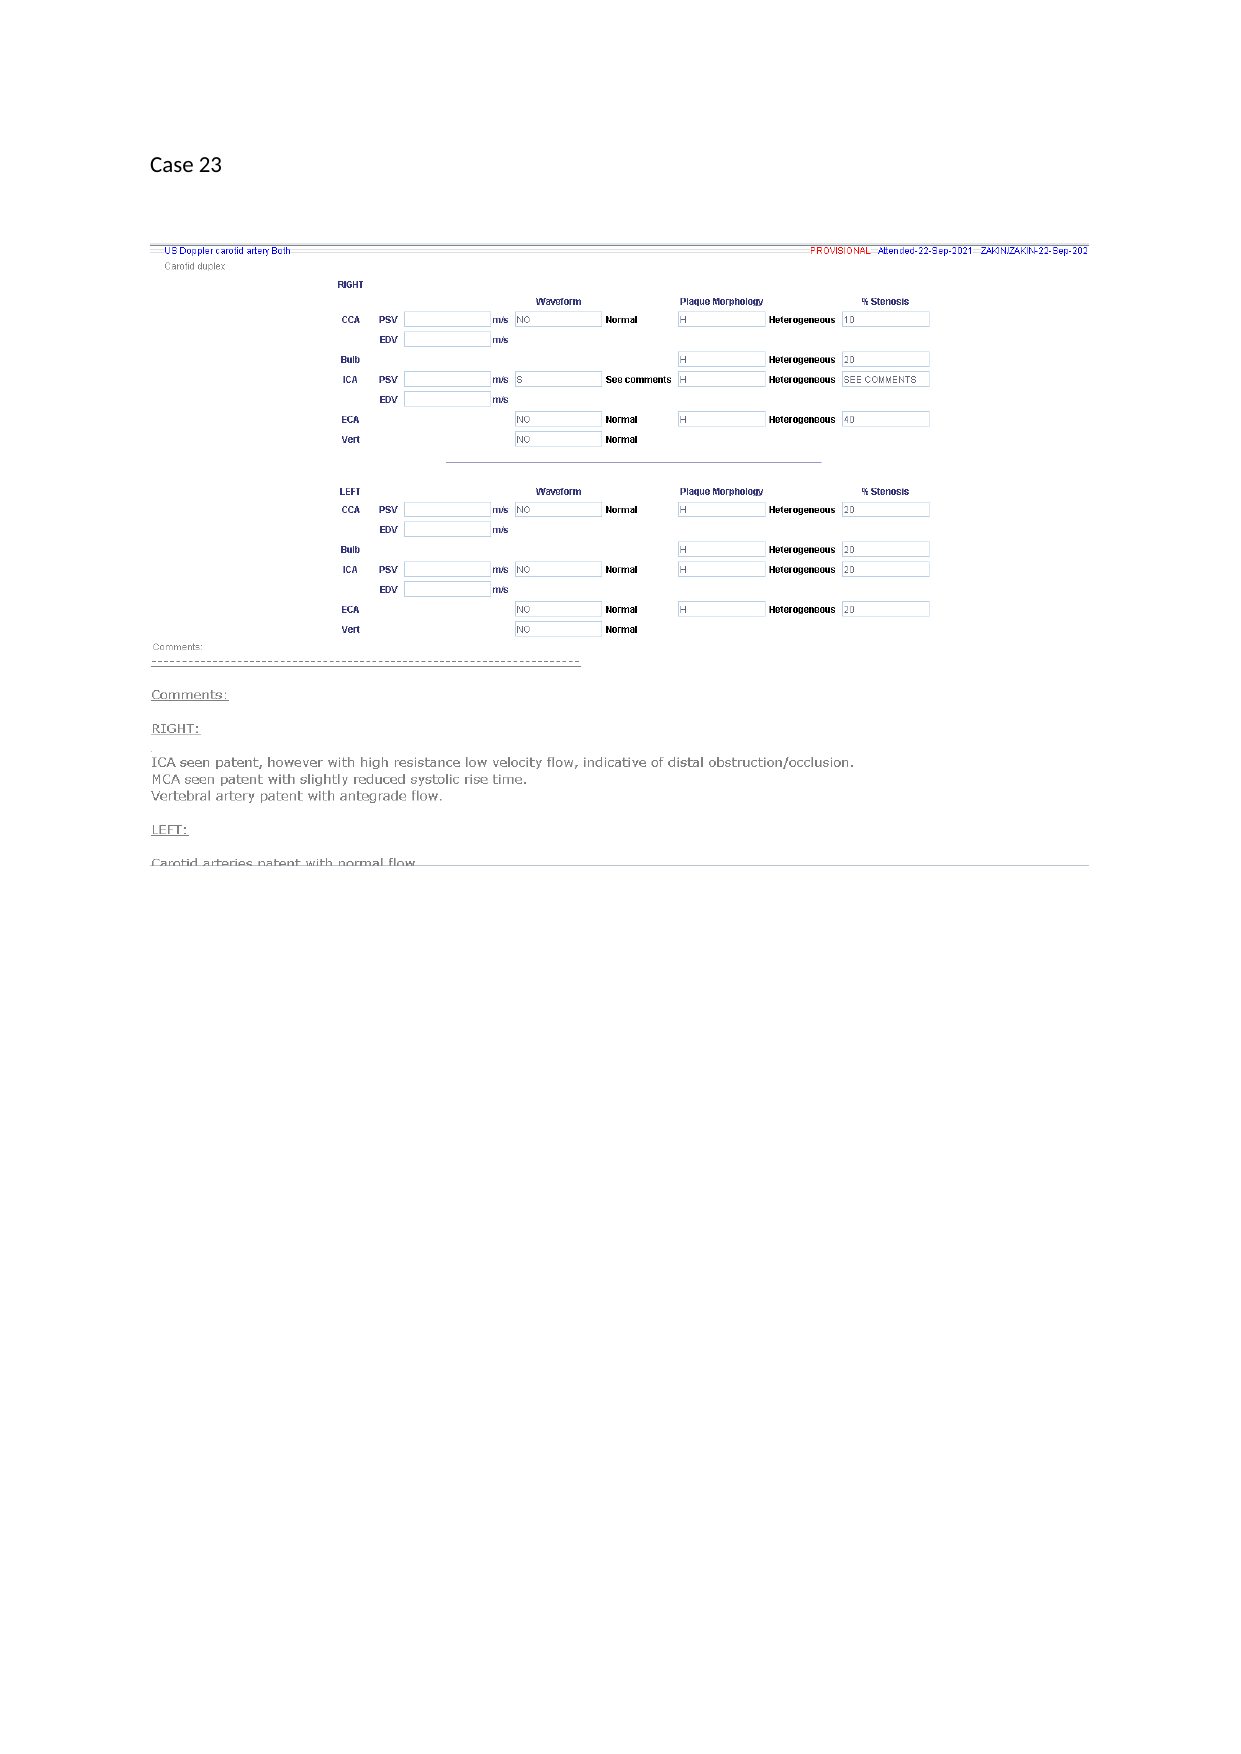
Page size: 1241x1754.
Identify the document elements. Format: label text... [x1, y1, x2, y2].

text Case 23 [150, 150, 1090, 178]
picture [150, 243, 1089, 866]
